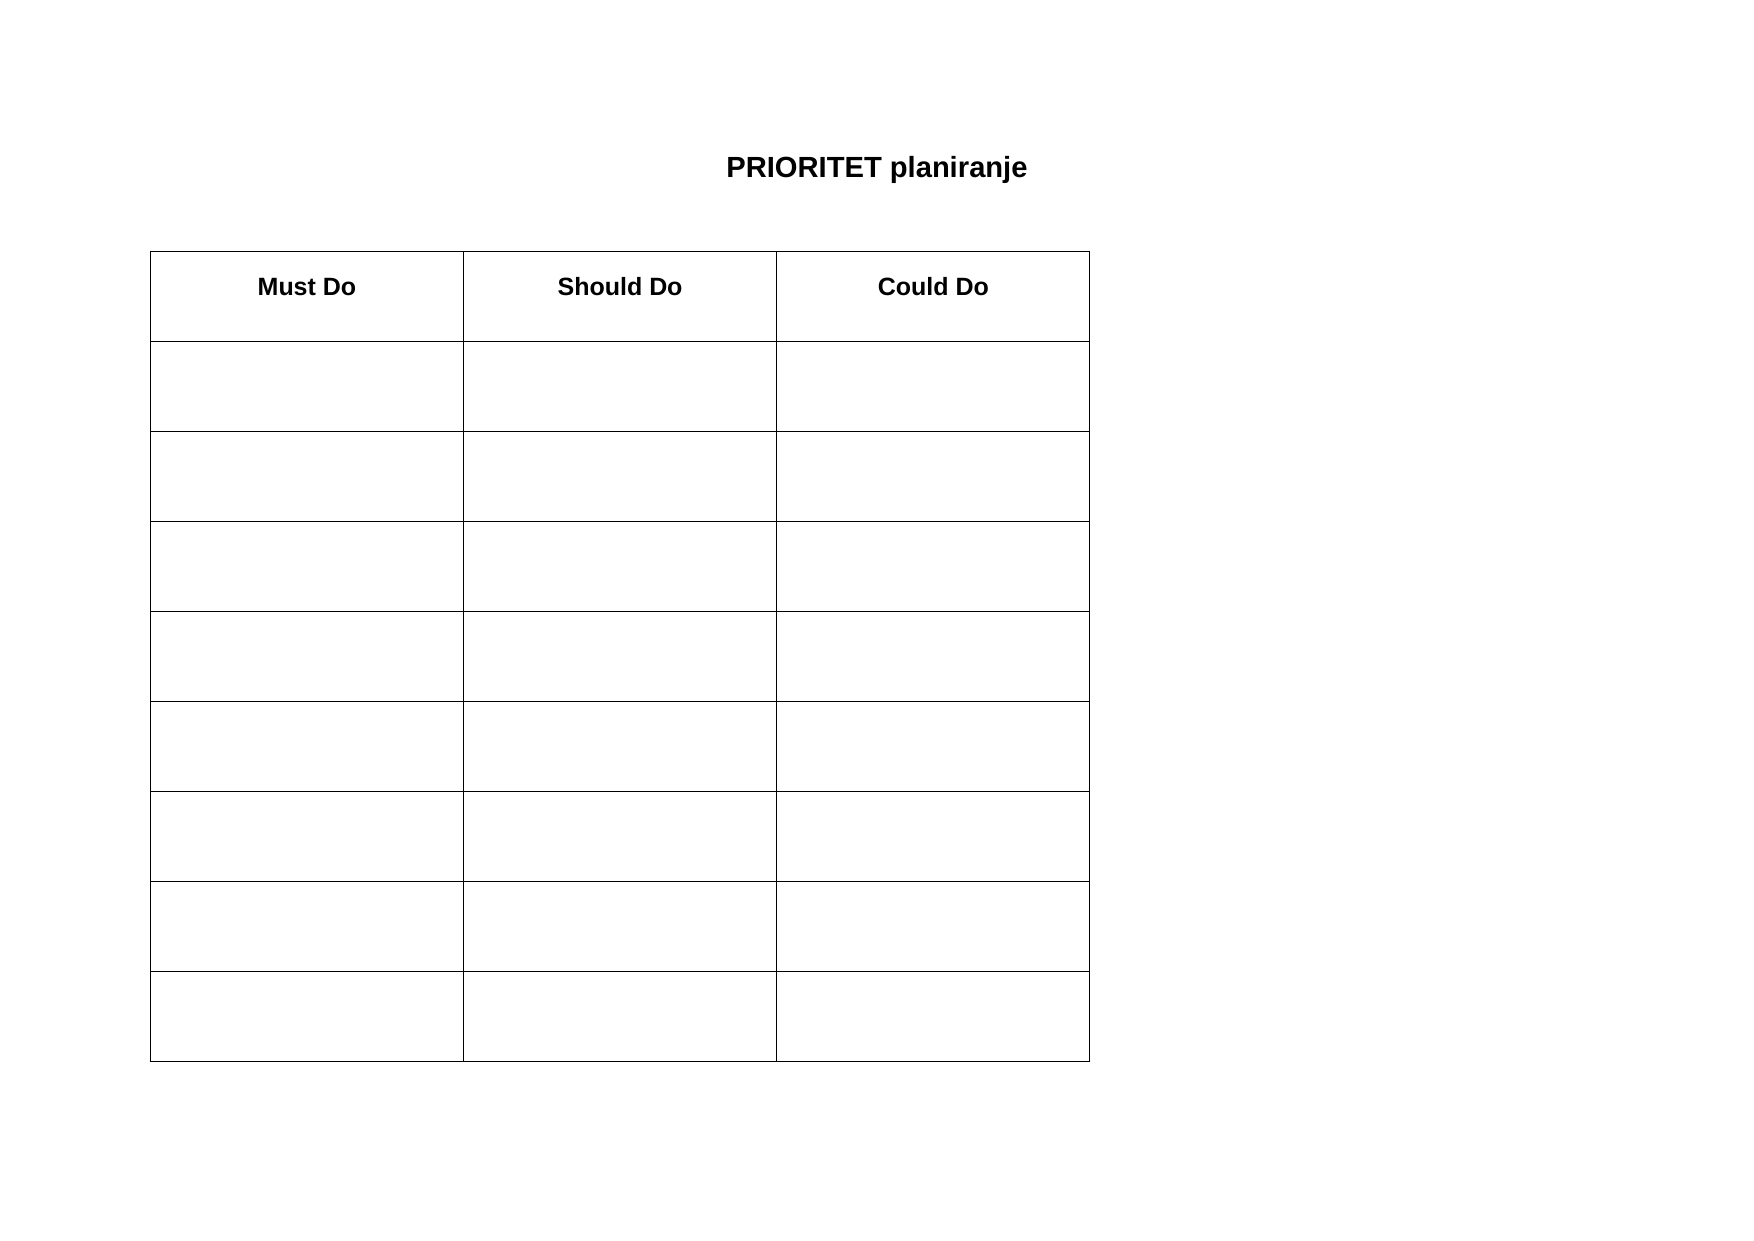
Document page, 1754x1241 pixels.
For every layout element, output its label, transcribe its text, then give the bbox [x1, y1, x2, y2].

table_cell [151, 702, 463, 791]
table_cell [777, 612, 1089, 701]
table_cell [777, 972, 1089, 1061]
table_cell [464, 432, 776, 521]
table_cell [464, 972, 776, 1061]
table_cell [464, 882, 776, 971]
table_header Must Do [151, 252, 463, 341]
table_cell [464, 342, 776, 431]
table_cell [777, 522, 1089, 611]
table_cell [151, 612, 463, 701]
text PRIORITET planiranje [150, 150, 1604, 183]
table_cell [464, 792, 776, 881]
table_cell [777, 792, 1089, 881]
table_header Could Do [777, 252, 1089, 341]
table_cell [151, 342, 463, 431]
table_cell [464, 702, 776, 791]
table_cell [777, 432, 1089, 521]
table_cell [151, 972, 463, 1061]
table_cell [777, 702, 1089, 791]
table_cell [464, 612, 776, 701]
table_cell [464, 522, 776, 611]
table_header Should Do [464, 252, 776, 341]
table_cell [151, 522, 463, 611]
table_cell [151, 882, 463, 971]
table_cell [777, 342, 1089, 431]
table_cell [151, 432, 463, 521]
table_cell [151, 792, 463, 881]
table_cell [777, 882, 1089, 971]
